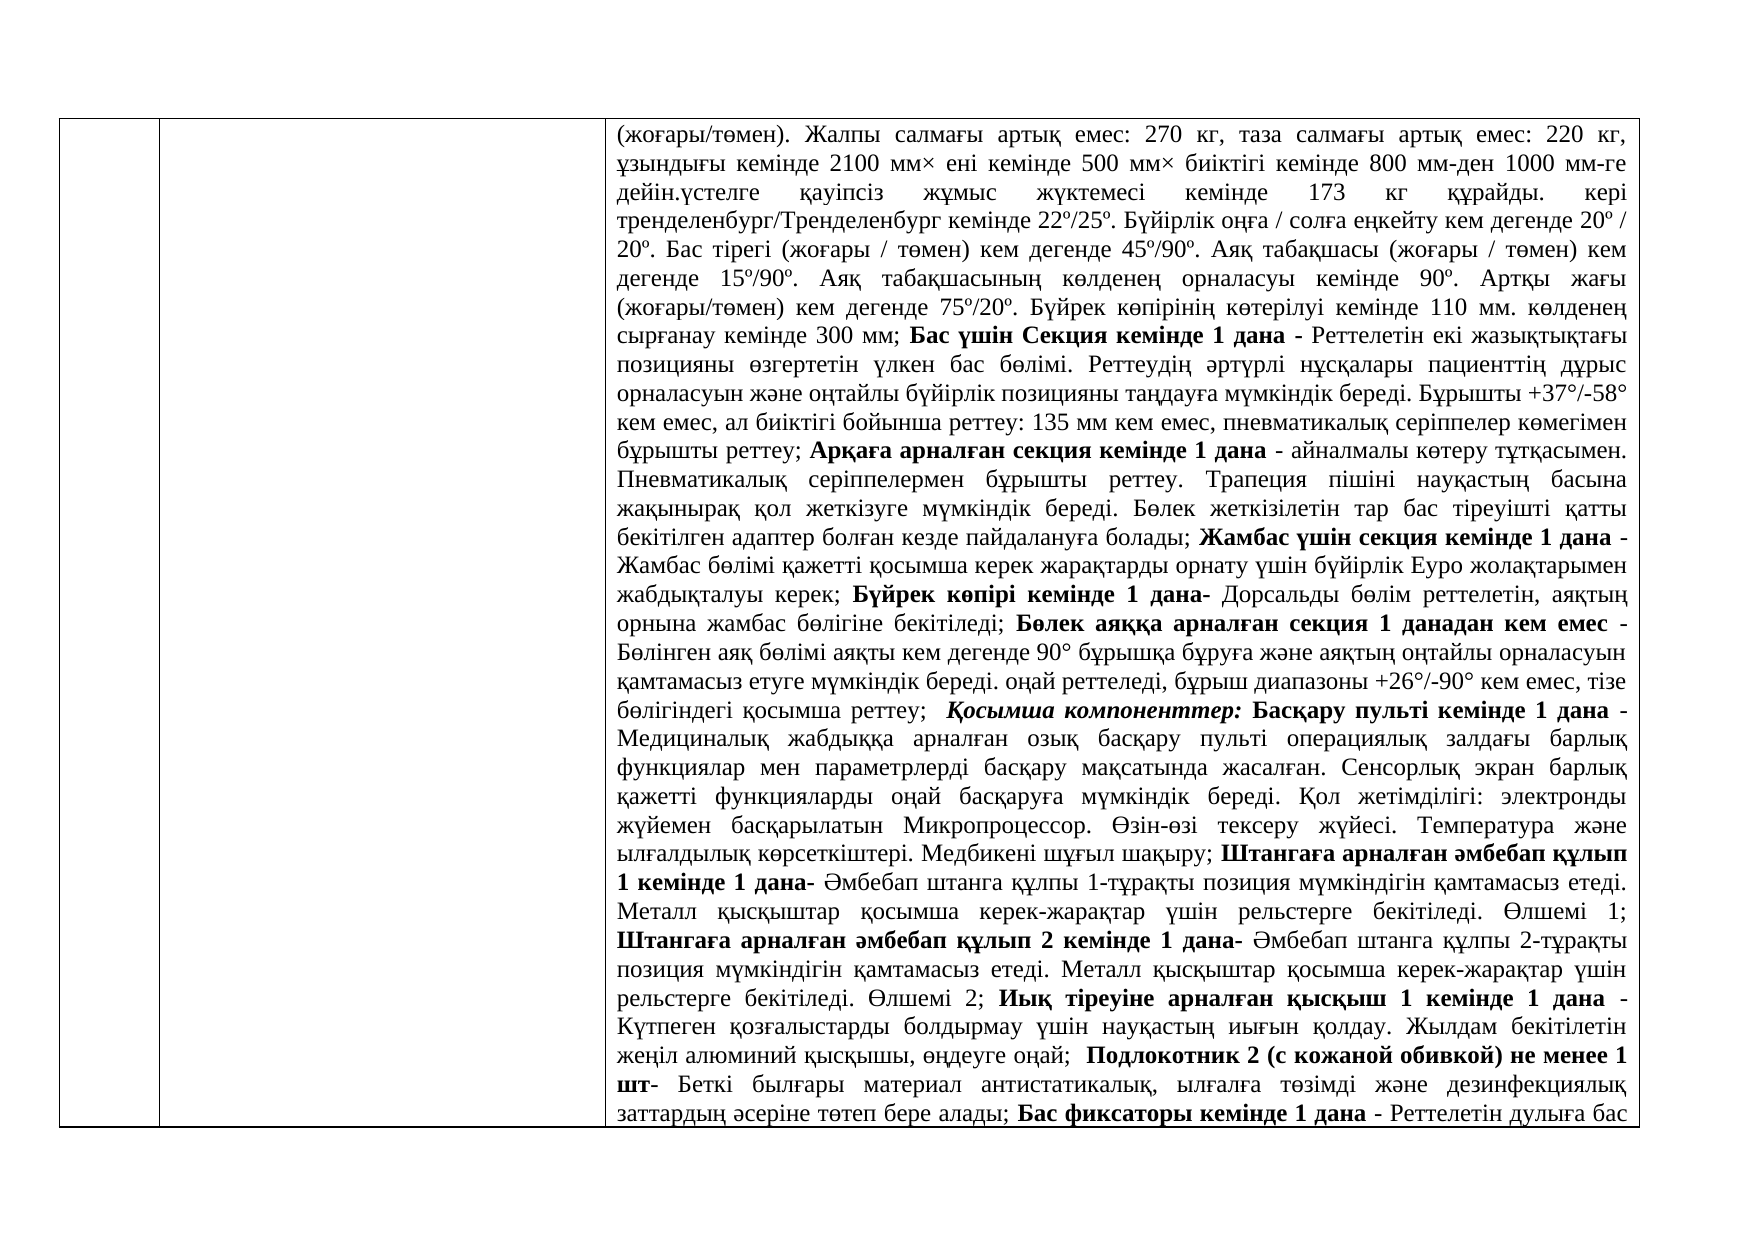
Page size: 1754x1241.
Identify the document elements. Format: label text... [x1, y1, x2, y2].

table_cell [606, 119, 1639, 1126]
table_cell 1 [60, 119, 159, 1126]
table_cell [160, 119, 605, 1126]
